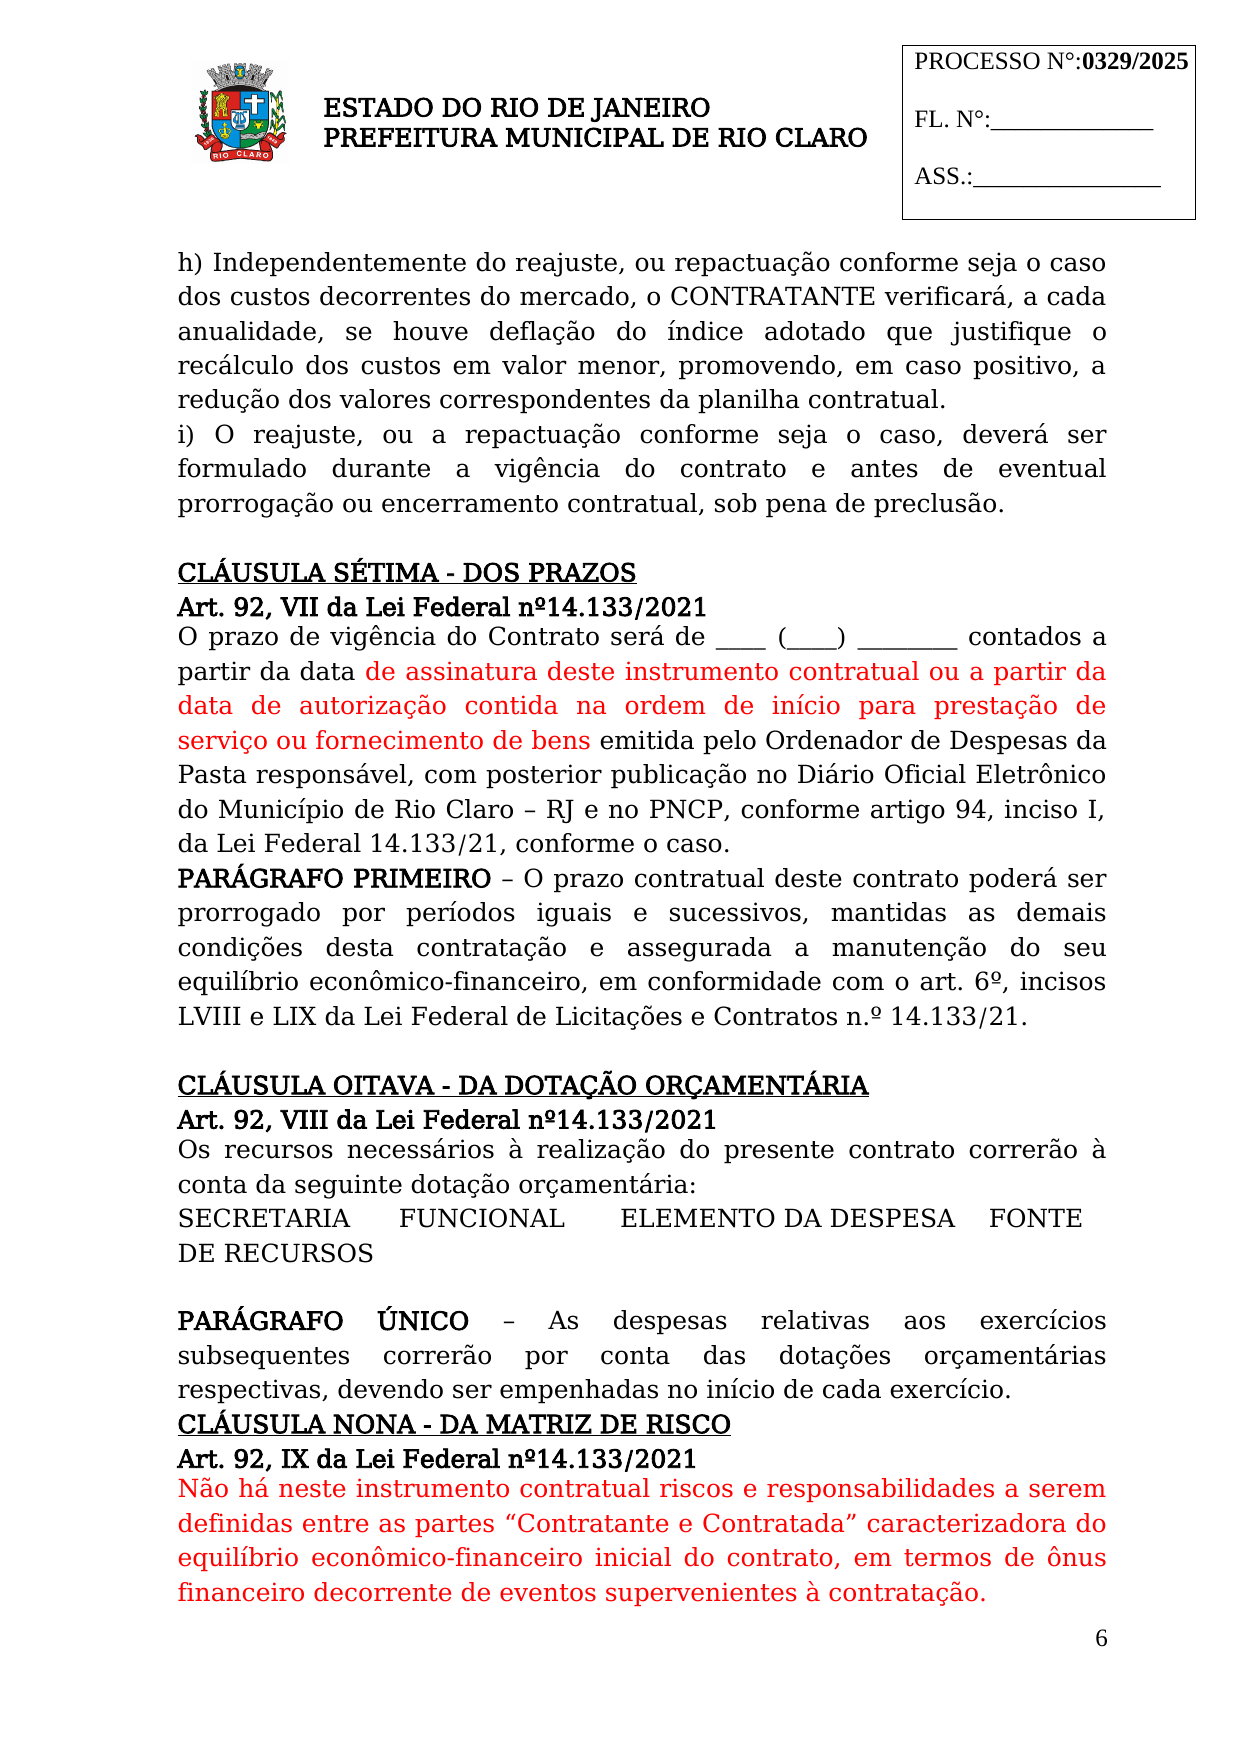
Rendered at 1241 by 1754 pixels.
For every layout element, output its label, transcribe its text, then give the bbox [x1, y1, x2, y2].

text Os recursos necessários à realização do presente contrato correrão à conta da seguinte dotação orçamentária: [177, 1134, 1107, 1198]
text O prazo de vigência do Contrato será de ____ (____) ________ contados a partir da data de assinatura deste instrumento contratual ou a partir da data de autorização contida na ordem de início para prestação de serviço ou fornecimento de bens emitida pelo Ordenador de Despesas da Pasta responsável, com posterior publicação no Diário Oficial Eletrônico do Município de Rio Claro – RJ e no PNCP, conforme artigo 94, inciso I, da Lei Federal 14.133/21, conforme o caso. [177, 621, 1107, 858]
text Art. 92, VIII da Lei Federal nº14.133/2021 [177, 1104, 1107, 1134]
text CLÁUSULA OITAVA - DA DOTAÇÃO ORÇAMENTÁRIA [177, 1069, 1107, 1099]
picture [190, 60, 290, 165]
text Art. 92, IX da Lei Federal nº14.133/2021 [177, 1443, 1107, 1473]
text Art. 92, VII da Lei Federal nº14.133/2021 [177, 591, 1107, 621]
text CLÁUSULA SÉTIMA - DOS PRAZOS [177, 557, 1107, 587]
text CLÁUSULA NONA - DA MATRIZ DE RISCO [177, 1408, 1107, 1438]
text PARÁGRAFO ÚNICO – As despesas relativas aos exercícios subsequentes correrão por conta das dotações orçamentárias respectivas, devendo ser empenhadas no início de cada exercício. [177, 1305, 1107, 1404]
text i) O reajuste, ou a repactuação conforme seja o caso, deverá ser formulado durante a vigência do contrato e antes de eventual prorrogação ou encerramento contratual, sob pena de preclusão. [177, 419, 1107, 518]
text SECRETARIA FUNCIONAL ELEMENTO DA DESPESA FONTE DE RECURSOS [177, 1203, 1107, 1267]
text h) Independentemente do reajuste, ou repactuação conforme seja o caso dos custos decorrentes do mercado, o CONTRATANTE verificará, a cada anualidade, se houve deflação do índice adotado que justifique o recálculo dos custos em valor menor, promovendo, em caso positivo, a redução dos valores correspondentes da planilha contratual. [177, 246, 1107, 414]
text PARÁGRAFO PRIMEIRO – O prazo contratual deste contrato poderá ser prorrogado por períodos iguais e sucessivos, mantidas as demais condições desta contratação e assegurada a manutenção do seu equilíbrio econômico-financeiro, em conformidade com o art. 6º, incisos LVIII e LIX da Lei Federal de Licitações e Contratos n.º 14.133/21. [177, 862, 1107, 1030]
text Não há neste instrumento contratual riscos e responsabilidades a serem definidas entre as partes “Contratante e Contratada” caracterizadora do equilíbrio econômico-financeiro inicial do contrato, em termos de ônus financeiro decorrente de eventos supervenientes à contratação. [177, 1473, 1107, 1606]
